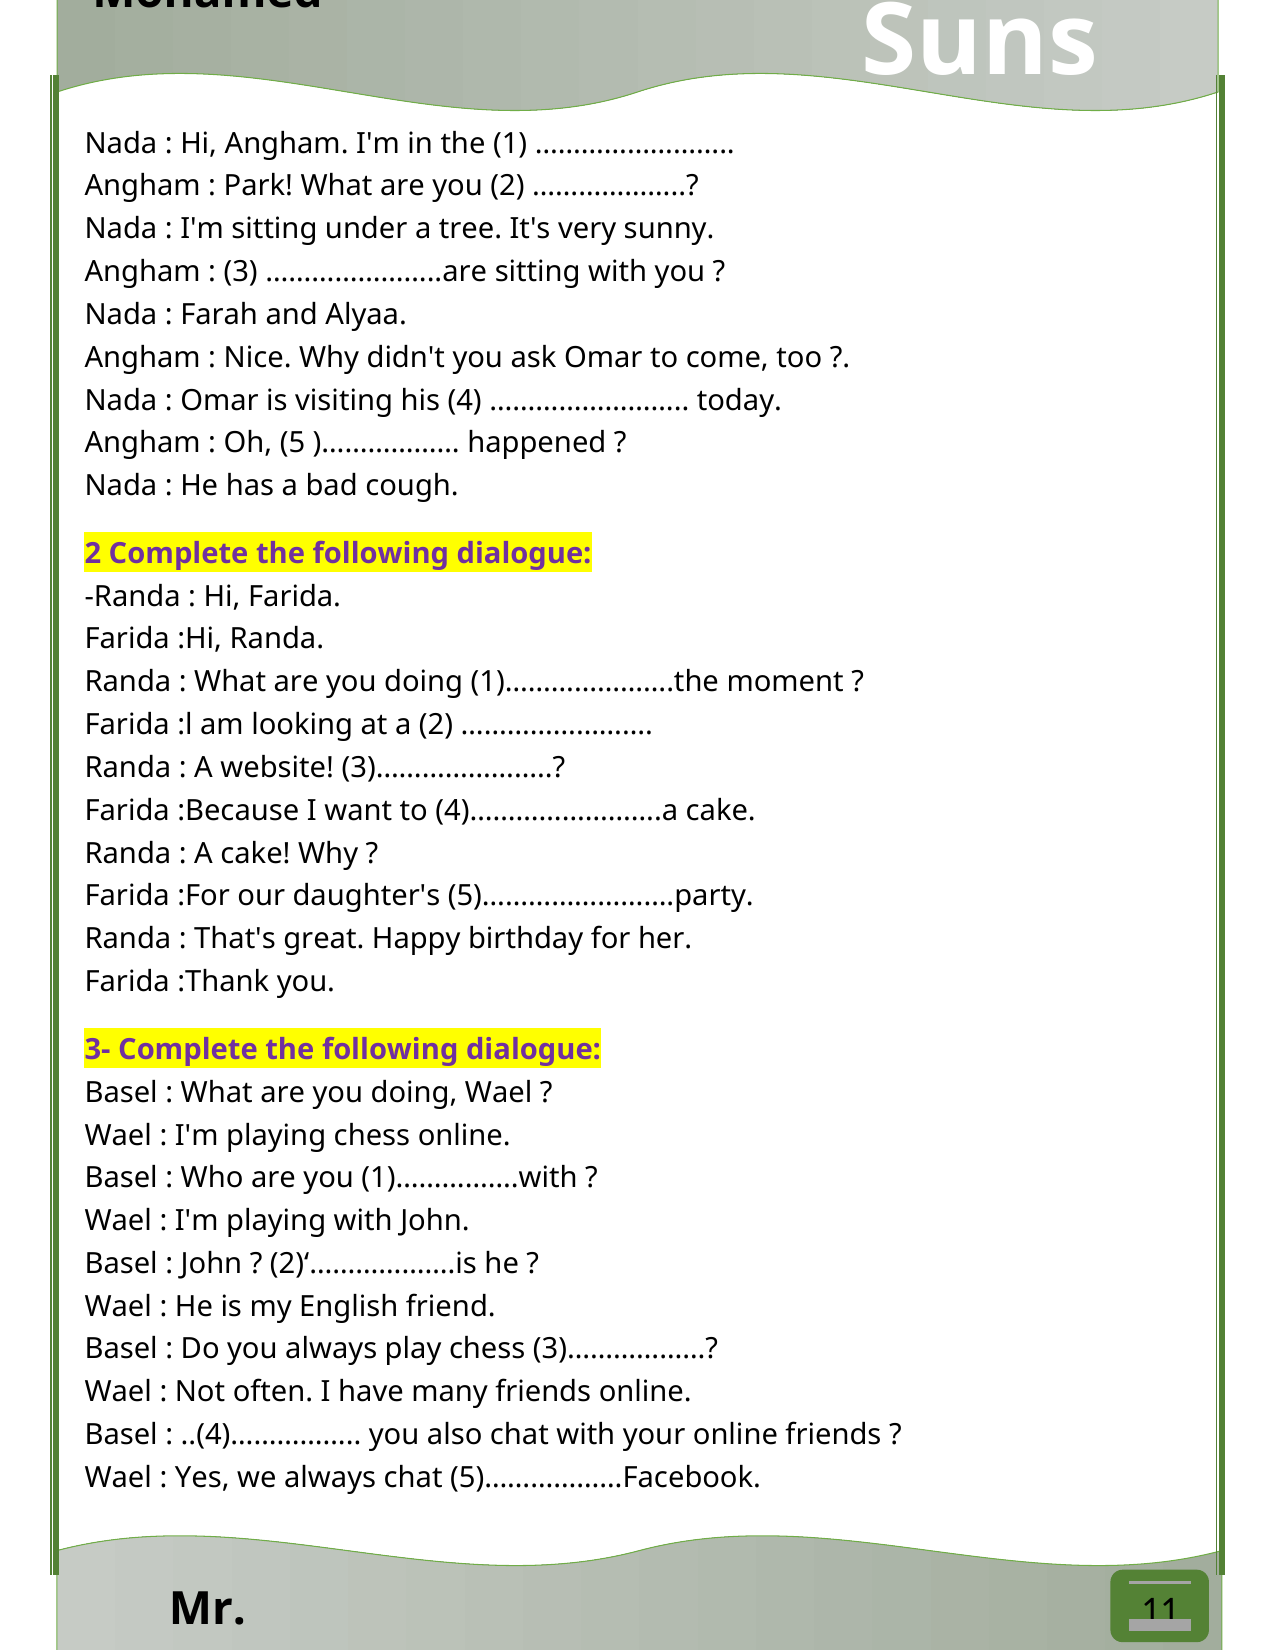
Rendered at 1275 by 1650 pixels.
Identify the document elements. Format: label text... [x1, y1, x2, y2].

text Wael : I'm playing chess online. [84, 1114, 1191, 1153]
text Farida :For our daughter's (5)…………………….party. [84, 875, 1191, 914]
text Randa : A cake! Why ? [84, 832, 1191, 872]
text Randa : That's great. Happy birthday for her. [84, 917, 1191, 957]
text Wael : Not often. I have many friends online. [84, 1371, 1191, 1410]
text Angham : Park! What are you (2) ………………..? [84, 165, 1191, 204]
text Wael : He is my English friend. [84, 1285, 1191, 1325]
text Nada : He has a bad cough. [84, 464, 1191, 504]
text 3- Complete the following dialogue: Basel : What are you doing, Wael ? [84, 1028, 1191, 1111]
text Angham : Nice. Why didn't you ask Omar to come, too ?. [84, 336, 1191, 376]
text Nada : Hi, Angham. I'm in the (1) …………………….. [84, 122, 1191, 162]
text Basel : Do you always play chess (3)………………? [84, 1328, 1191, 1367]
text Nada : I'm sitting under a tree. It's very sunny. [84, 207, 1191, 247]
text Farida :Because I want to (4)…………………….a cake. [84, 789, 1191, 829]
text Farida :Hi, Randa. [84, 618, 1191, 657]
text Wael : I'm playing with John. [84, 1199, 1191, 1239]
text Randa : What are you doing (1)………………….the moment ? [84, 661, 1191, 700]
text Wael : Yes, we always chat (5)………………Facebook. [84, 1456, 1191, 1496]
text Farida :Thank you. [84, 960, 1191, 1000]
text Nada : Omar is visiting his (4) …………………….. today. [84, 379, 1191, 418]
text Basel : Who are you (1)…………….with ? [84, 1157, 1191, 1196]
text Angham : (3) …………………..are sitting with you ? [84, 250, 1191, 290]
text Randa : A website! (3)…………………..? [84, 746, 1191, 786]
text Basel : ..(4)…………….. you also chat with your online friends ? [84, 1413, 1191, 1453]
text Farida :l am looking at a (2) ……………………. [84, 703, 1191, 743]
text Basel : John ? (2)‘……………….is he ? [84, 1242, 1191, 1282]
text 2 Complete the following dialogue: -Randa : Hi, Farida. [84, 532, 1191, 615]
text Angham : Oh, (5 )……………… happened ? [84, 422, 1191, 461]
text Nada : Farah and Alyaa. [84, 293, 1191, 333]
